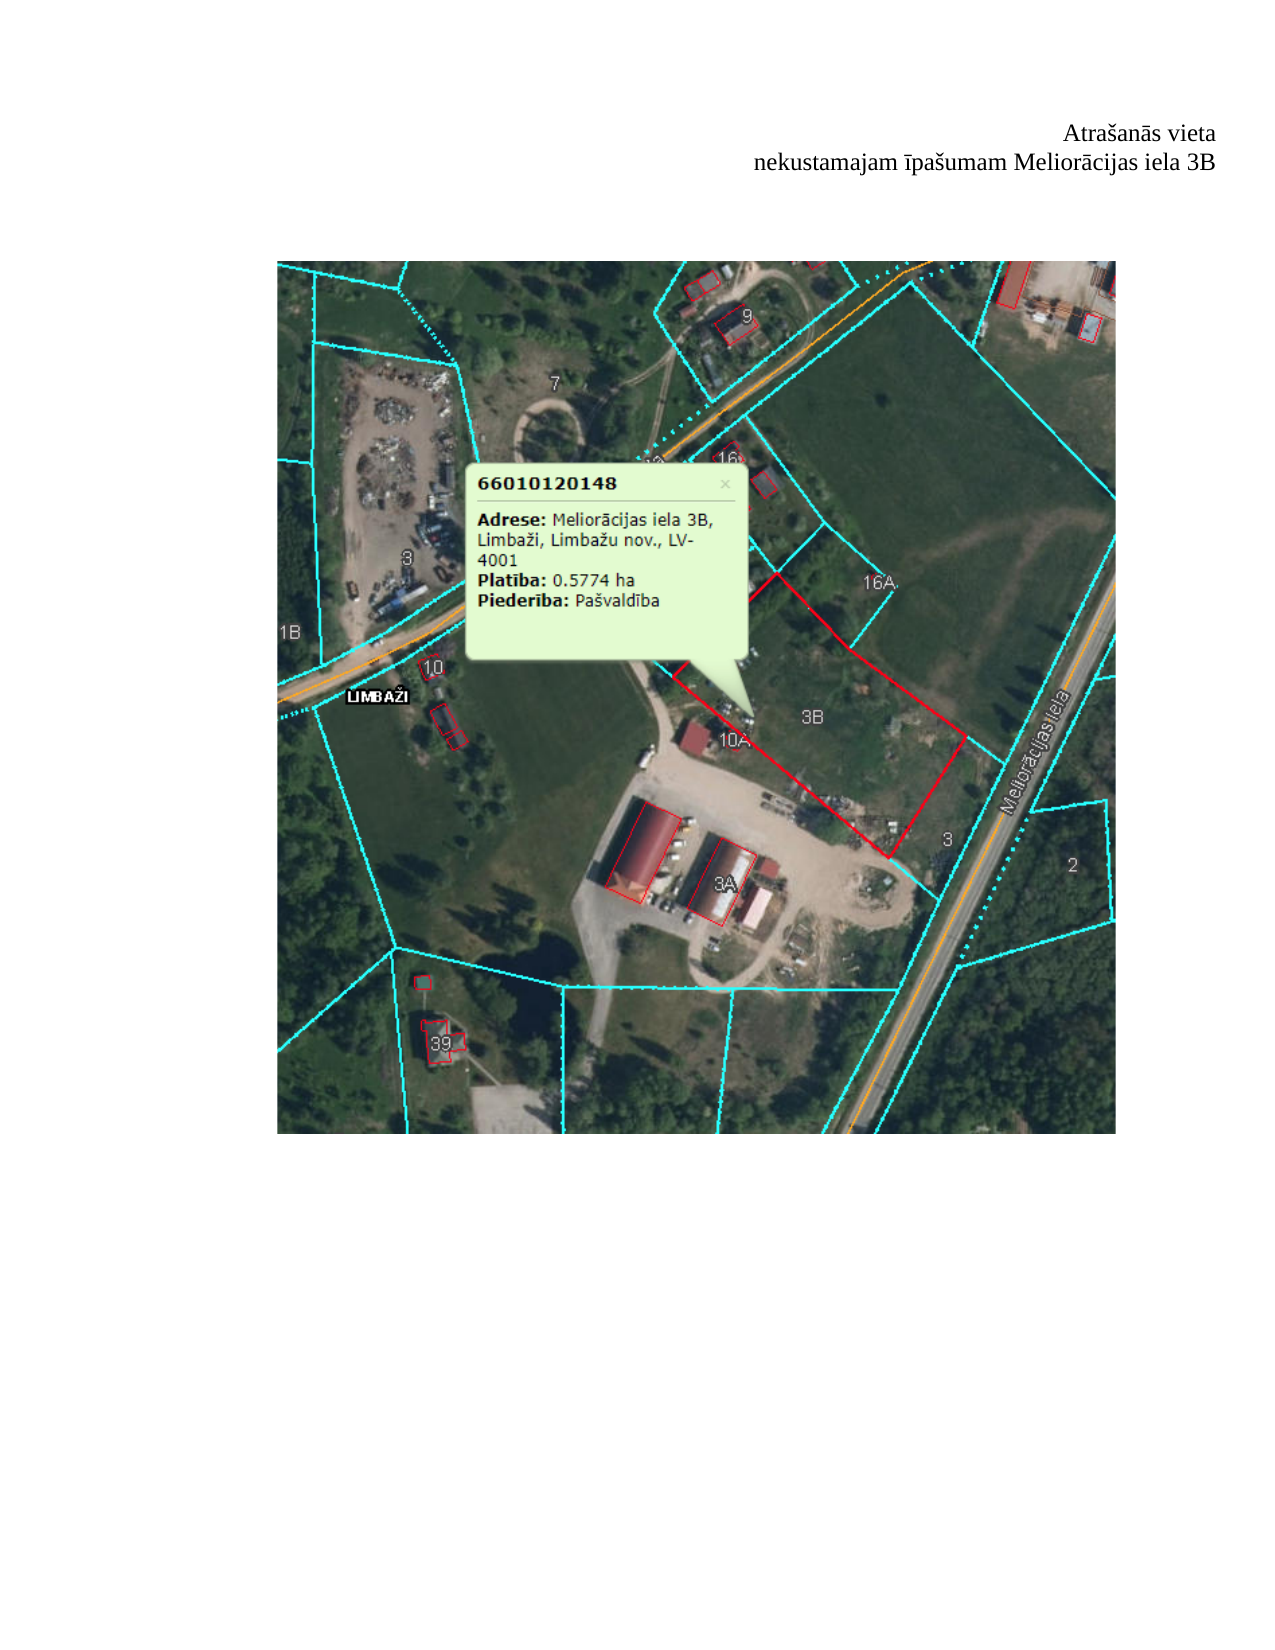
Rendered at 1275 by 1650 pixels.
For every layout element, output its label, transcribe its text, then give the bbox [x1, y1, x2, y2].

text nekustamajam īpašumam Meliorācijas iela 3B [177, 147, 1216, 176]
picture [277, 261, 1116, 1134]
text Atrašanās vieta [177, 118, 1216, 147]
